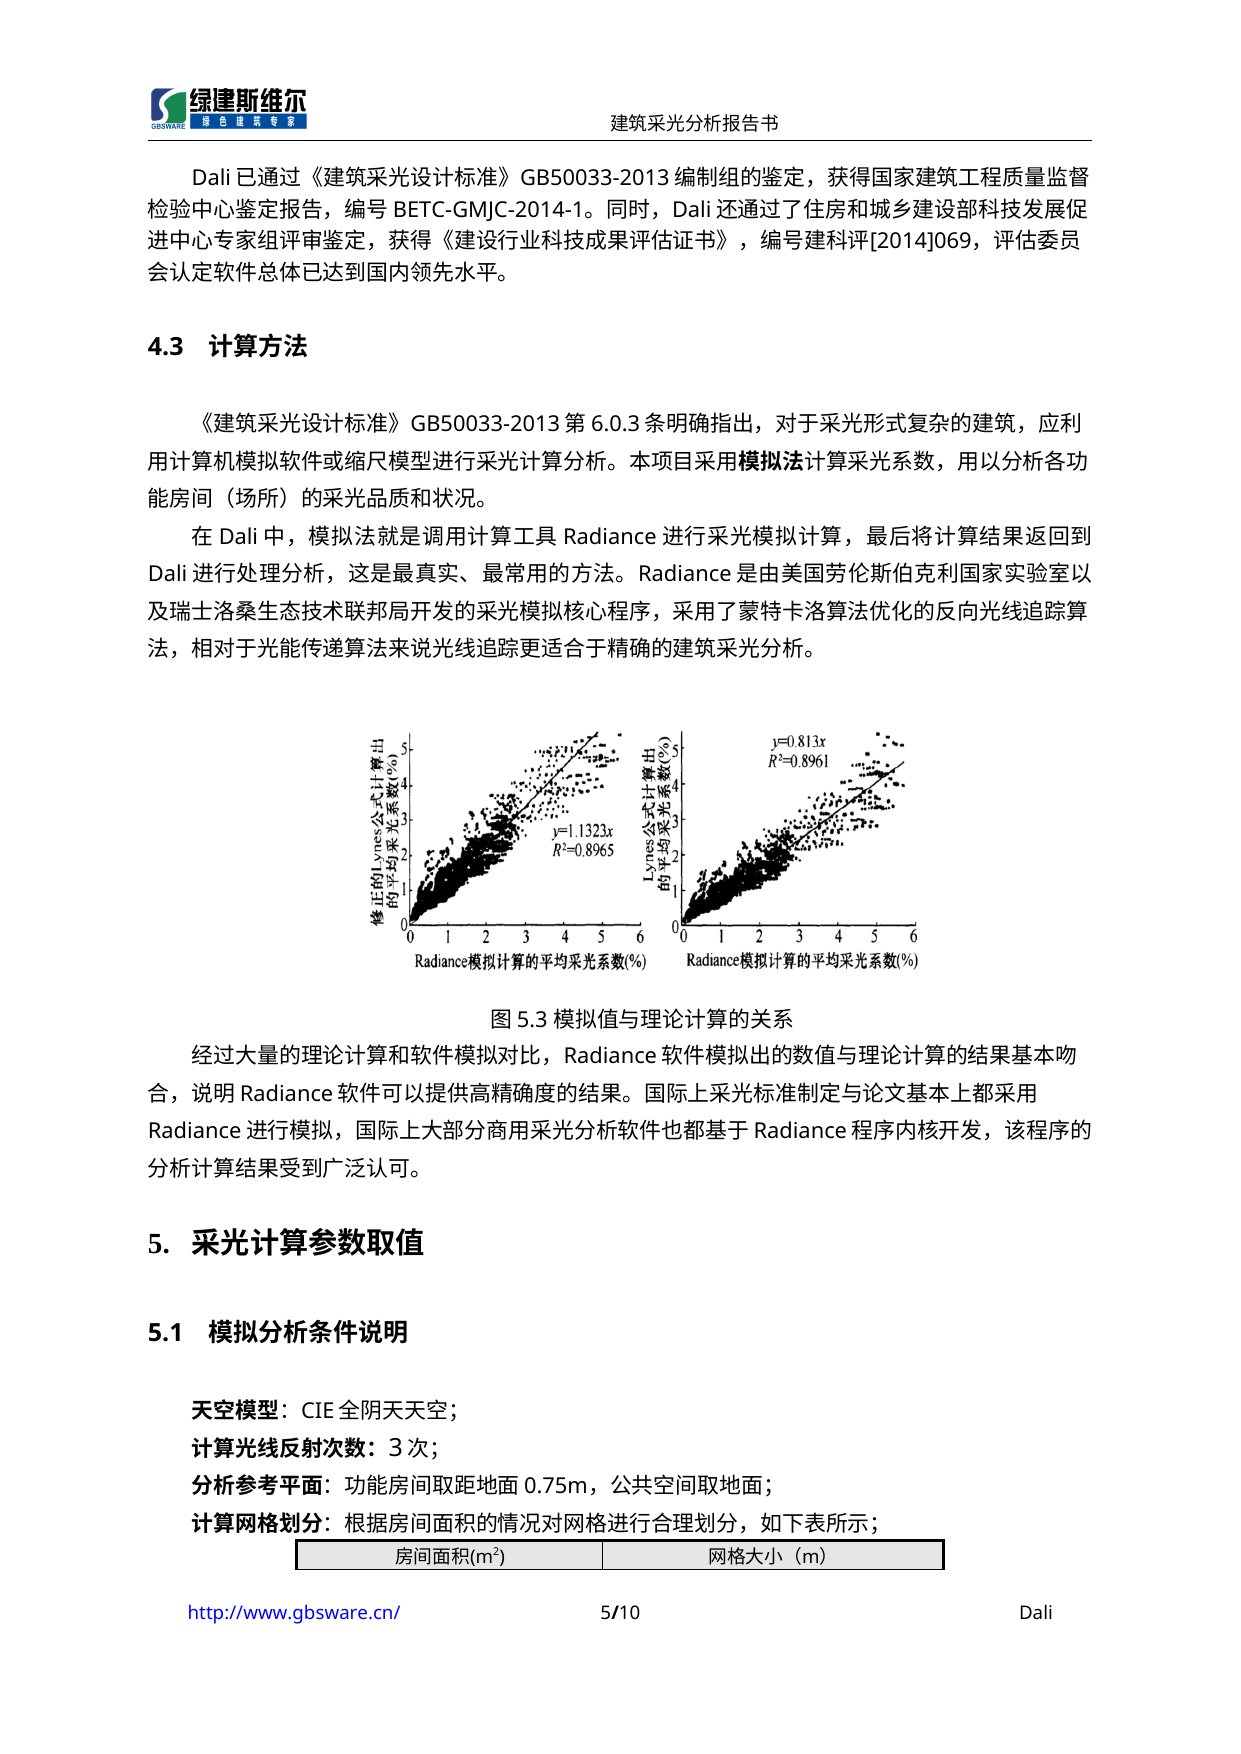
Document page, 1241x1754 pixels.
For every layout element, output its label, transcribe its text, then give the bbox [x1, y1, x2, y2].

subtitle 计算方法 [148, 312, 1092, 377]
text 计算网格划分：根据房间面积的情况对网格进行合理划分，如下表所示； [148, 1501, 1092, 1538]
text 经过大量的理论计算和软件模拟对比，Radiance软件模拟出的数值与理论计算的结果基本吻合，说明Radiance软件可以提供高精确度的结果。国际上采光标准制定与论文基本上都采用Radiance进行模拟，国际上大部分商用采光分析软件也都基于Radiance程序内核开发，该程序的分析计算结果受到广泛认可。 [148, 1033, 1092, 1183]
subtitle 采光计算参数取值 [148, 1208, 1092, 1273]
text 分析参考平面：功能房间取距地面，公共空间取地面； [148, 1463, 1092, 1501]
text 在Dali中，模拟法就是调用计算工具Radiance进行采光模拟计算，最后将计算结果返回到Dali进行处理分析，这是最真实、最常用的方法。Radiance是由美国劳伦斯伯克利国家实验室以及瑞士洛桑生态技术联邦局开发的采光模拟核心程序，采用了蒙特卡洛算法优化的反向光线追踪算法，相对于光能传递算法来说光线追踪更适合于精确的建筑采光分析。 [148, 514, 1092, 664]
text Dali已通过《建筑采光设计标准》GB50033-2013编制组的鉴定，获得国家建筑工程质量监督检验中心鉴定报告，编号BETC-GMJC-2014-1。同时，Dali还通过了住房和城乡建设部科技发展促进中心专家组评审鉴定，获得《建设行业科技成果评估证书》，编号建科评[2014]069，评估委员会认定软件总体已达到国内领先水平。 [148, 160, 1092, 287]
picture [147, 88, 308, 130]
table_header 网格大小（m） [603, 1542, 942, 1569]
text 《建筑采光设计标准》GB50033-2013第条明确指出，对于采光形式复杂的建筑，应利用计算机模拟软件或缩尺模型进行采光计算分析。本项目采用模拟法计算采光系数，用以分析各功能房间（场所）的采光品质和状况。 [148, 402, 1092, 514]
text 图5.3 模拟值与理论计算的关系 [148, 1002, 1092, 1033]
table_header 房间面积(m2) [298, 1542, 602, 1569]
text 计算光线反射次数：3次； [148, 1426, 1092, 1463]
subtitle 模拟分析条件说明 [148, 1298, 1092, 1363]
text 天空模型：CIE全阴天天空； [148, 1388, 1092, 1426]
picture [335, 664, 955, 985]
